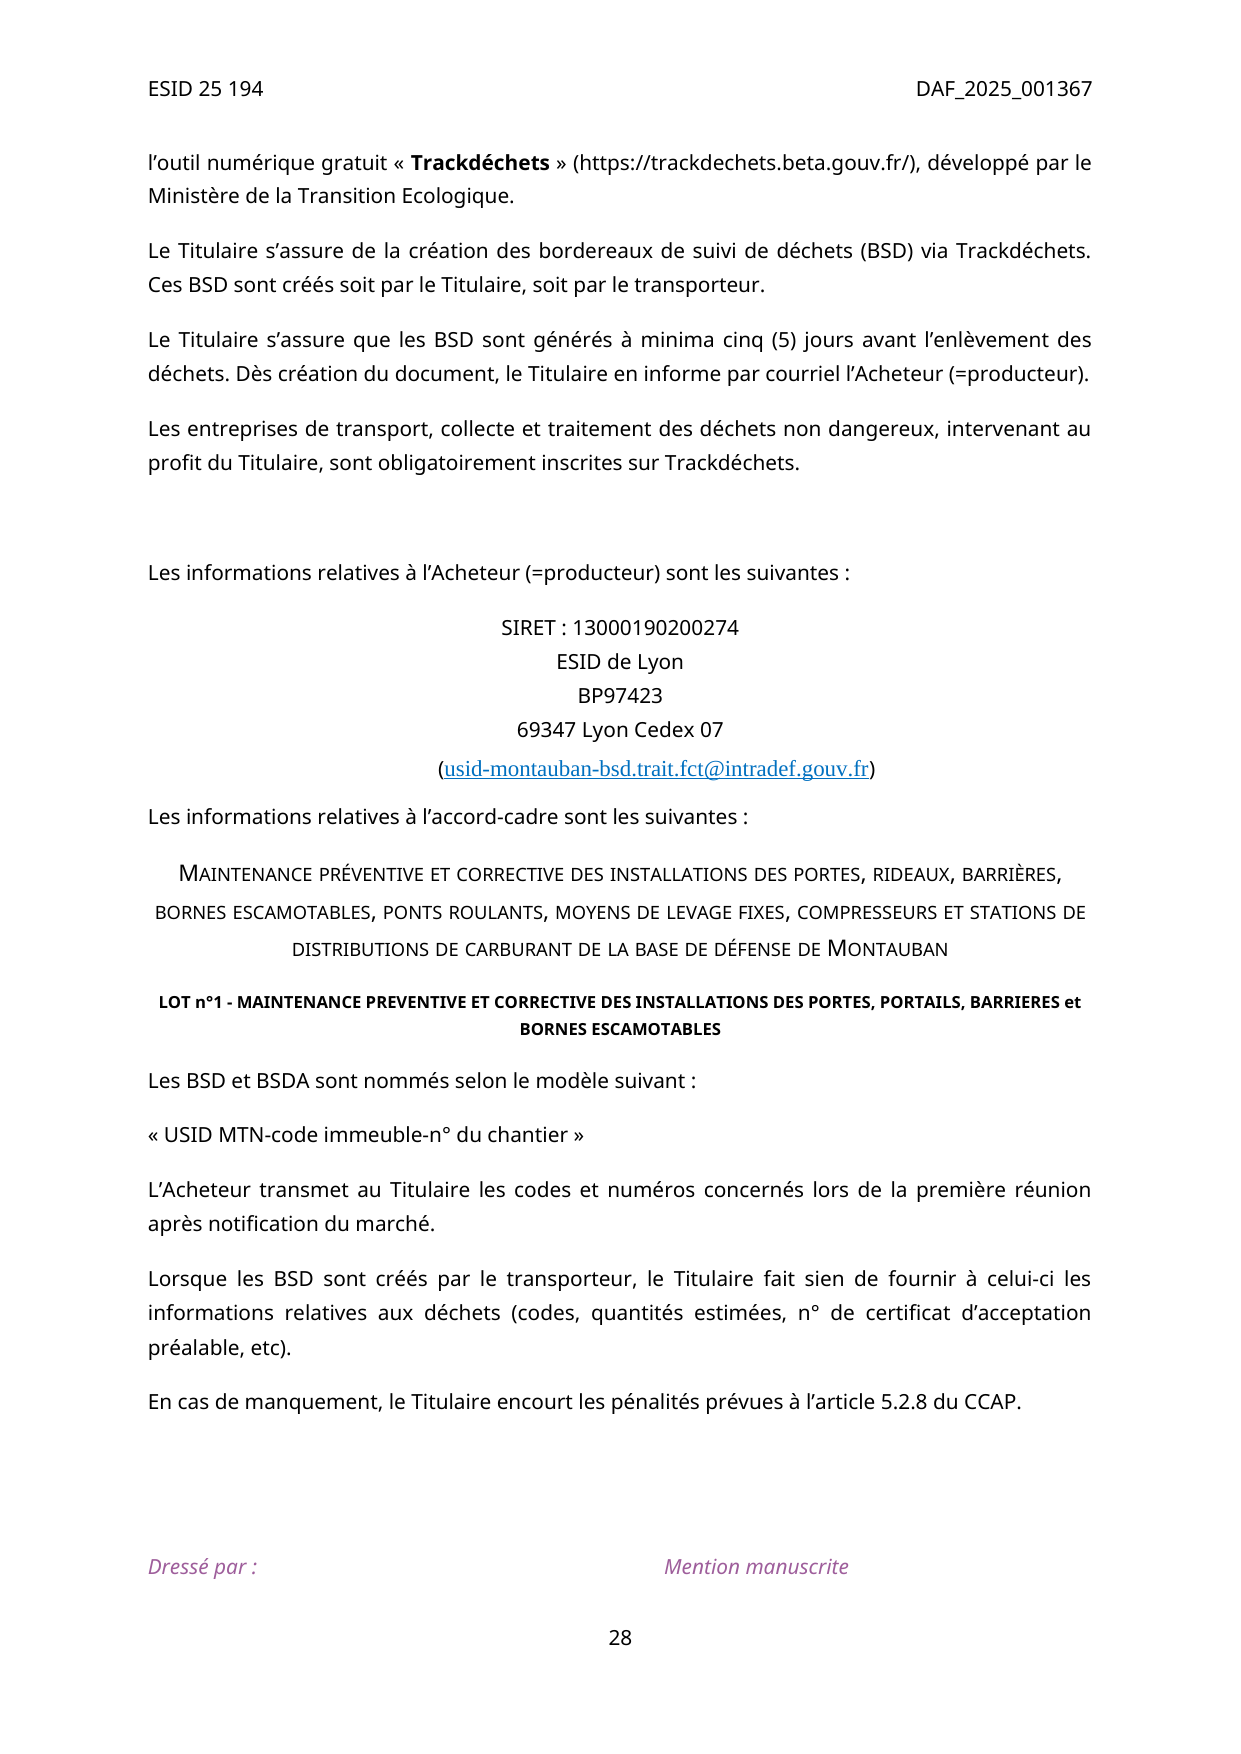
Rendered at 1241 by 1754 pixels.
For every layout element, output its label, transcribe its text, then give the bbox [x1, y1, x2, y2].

text En cas de manquement, le Titulaire encourt les pénalités prévues à l’article 5.2.8 du CCAP. [148, 1387, 1093, 1416]
text Le Titulaire s’assure de la création des bordereaux de suivi de déchets (BSD) via Trackdéchets. Ces BSD sont créés soit par le Titulaire, soit par le transporteur. [148, 237, 1093, 299]
text SIRET : 13000190200274 [148, 613, 1093, 642]
text Maintenance préventive et corrective des installations des portes, rideaux, barrières, bornes escamotables, ponts roulants, moyens de levage fixes, compresseurs et stations de distributions de carburant de la base de défense de Montauban [148, 857, 1093, 963]
text Lorsque les BSD sont créés par le transporteur, le Titulaire fait sien de fournir à celui-ci les informations relatives aux déchets (codes, quantités estimées, n° de certificat d’acceptation préalable, etc). [148, 1264, 1093, 1361]
text ESID de Lyon [148, 647, 1093, 676]
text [148, 148, 1093, 210]
text Les informations relatives à l’Acheteur (=producteur) sont les suivantes : [148, 558, 1093, 587]
text Les BSD et BSDA sont nommés selon le modèle suivant : [148, 1066, 1093, 1094]
text Les entreprises de transport, collecte et traitement des déchets non dangereux, intervenant au profit du Titulaire, sont obligatoirement inscrites sur Trackdéchets. [148, 414, 1093, 477]
text LOT n°1 - MAINTENANCE PREVENTIVE ET CORRECTIVE DES INSTALLATIONS DES PORTES, PORTAILS, BARRIERES et BORNES ESCAMOTABLES [148, 991, 1093, 1040]
text L’Acheteur transmet au Titulaire les codes et numéros concernés lors de la première réunion après notification du marché. [148, 1176, 1093, 1238]
text Les informations relatives à l’accord-cadre sont les suivantes : [148, 802, 1093, 831]
text 69347 Lyon Cedex 07 [148, 715, 1093, 744]
text (usid-montauban-bsd.trait.fct@intradef.gouv.fr) [149, 755, 1092, 781]
text Le Titulaire s’assure que les BSD sont générés à minima cinq (5) jours avant l’enlèvement des déchets. Dès création du document, le Titulaire en informe par courriel l’Acheteur (=producteur). [148, 326, 1093, 388]
text Dressé par : Mention manuscrite [148, 1552, 1093, 1581]
text « USID MTN-code immeuble-n° du chantier » [148, 1121, 1093, 1149]
text BP97423 [148, 681, 1093, 710]
